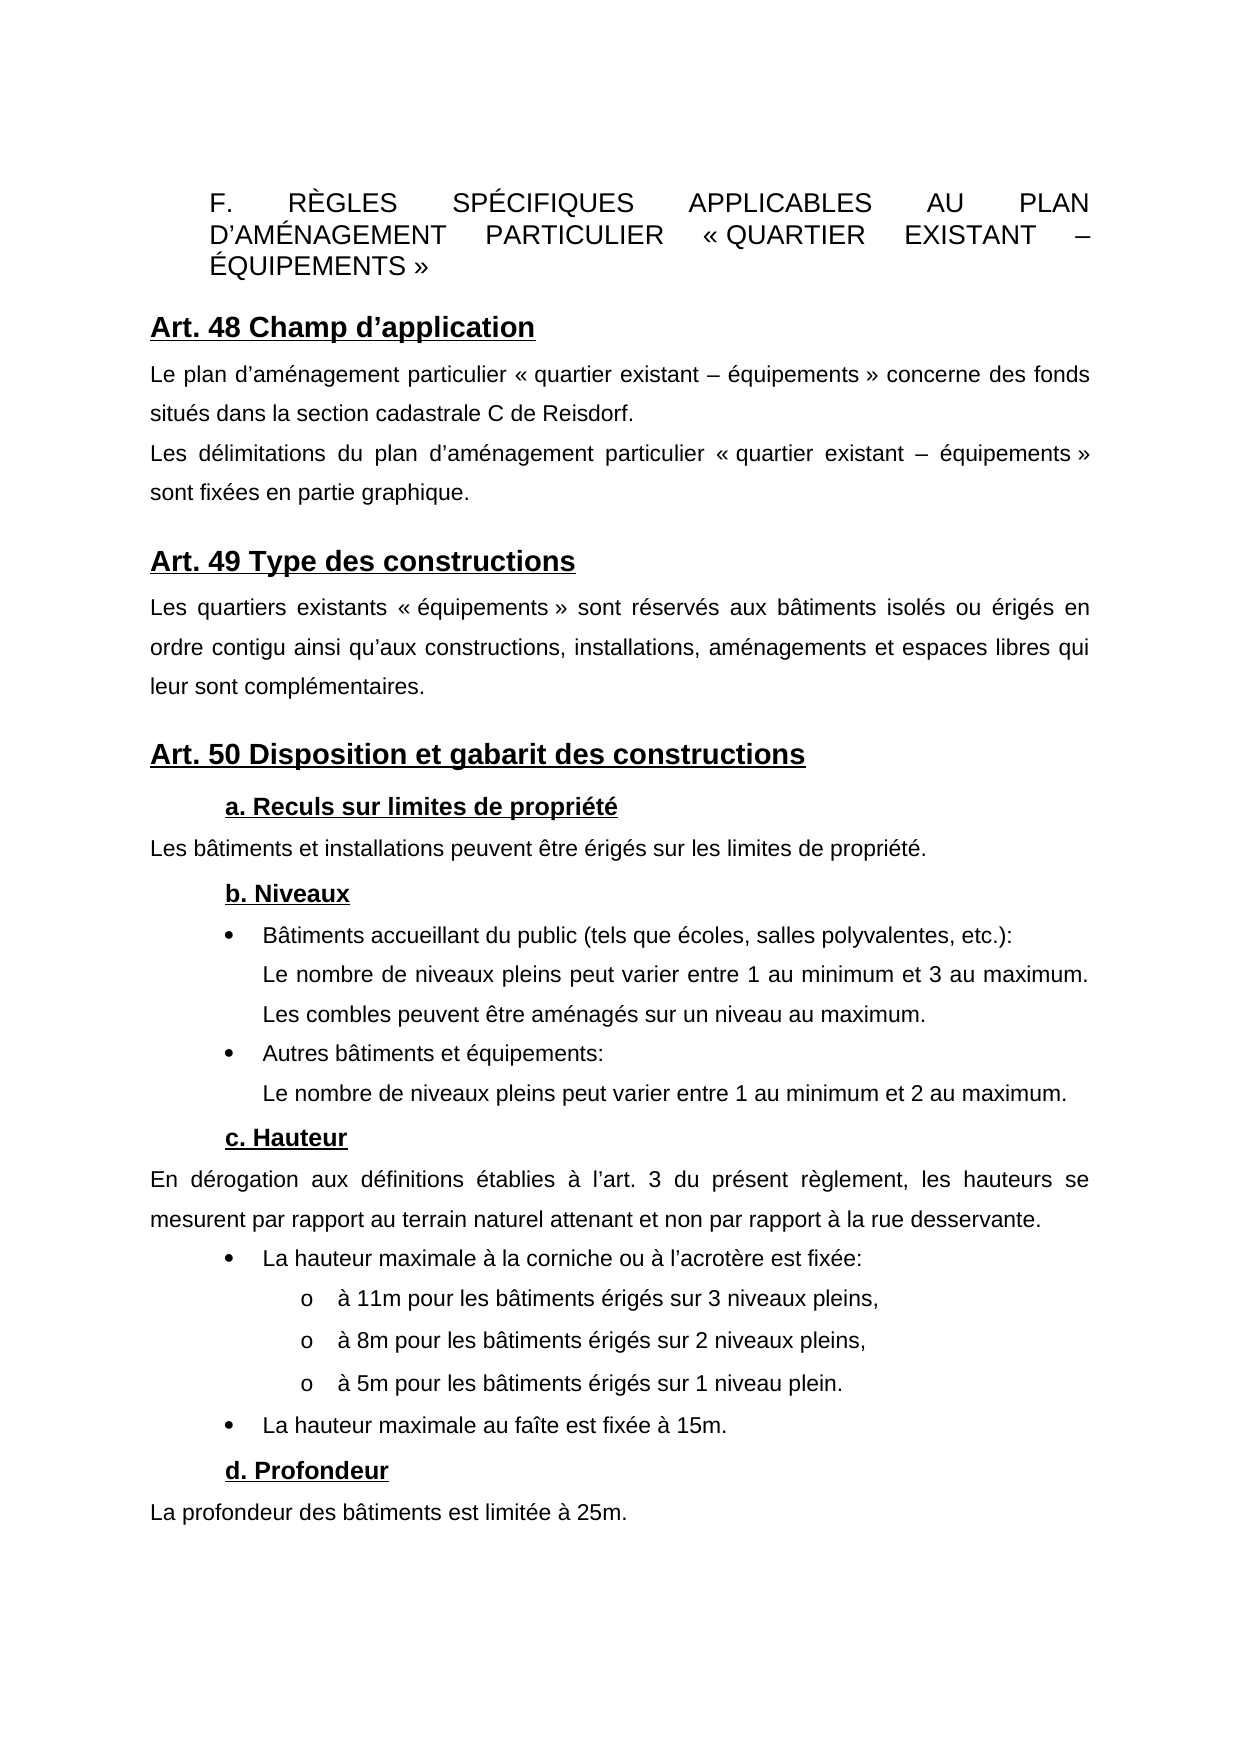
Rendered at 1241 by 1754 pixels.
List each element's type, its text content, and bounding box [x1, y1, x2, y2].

subtitle b. Niveaux [225, 879, 1090, 907]
list La hauteur maximale au faîte est fixée à 15m. [225, 1412, 1090, 1439]
subtitle c. Hauteur [225, 1123, 1090, 1152]
list à 8m pour les bâtiments érigés sur 2 niveaux pleins, [300, 1327, 1090, 1356]
text Le nombre de niveaux pleins peut varier entre 1 au minimum et 3 au maximum. Les combles peuvent être aménagés sur un niveau au maximum. [262, 961, 1090, 1027]
text En dérogation aux définitions établies à l’art. 3 du présent règlement, les hauteurs se mesurent par rapport au terrain naturel attenant et non par rapport à la rue desservante. [150, 1166, 1090, 1232]
text Le nombre de niveaux pleins peut varier entre 1 au minimum et 2 au maximum. [262, 1080, 1090, 1106]
subtitle Art. 48 Champ d’application [150, 310, 1090, 344]
text Les bâtiments et installations peuvent être érigés sur les limites de propriété. [150, 835, 1090, 861]
list à 11m pour les bâtiments érigés sur 3 niveaux pleins, [300, 1285, 1090, 1313]
subtitle Art. 50 Disposition et gabarit des constructions [150, 737, 1090, 771]
list Bâtiments accueillant du public (tels que écoles, salles polyvalentes, etc.): [225, 922, 1090, 948]
text Les délimitations du plan d’aménagement particulier « quartier existant – équipements » sont fixées en partie graphique. [150, 440, 1090, 506]
list La hauteur maximale à la corniche ou à l’acrotère est fixée: [225, 1245, 1090, 1272]
subtitle a. Reculs sur limites de propriété [225, 792, 1090, 821]
subtitle d. Profondeur [225, 1456, 1090, 1485]
list à 5m pour les bâtiments érigés sur 1 niveau plein. [300, 1370, 1090, 1398]
list Autres bâtiments et équipements: [225, 1040, 1090, 1067]
text Les quartiers existants « équipements » sont réservés aux bâtiments isolés ou érigés en ordre contigu ainsi qu’aux constructions, installations, aménagements et espaces libres qui leur sont complémentaires. [150, 594, 1090, 699]
text La profondeur des bâtiments est limitée à 25m. [150, 1499, 1090, 1526]
title F. Règles spécifiques applicables au plan d’aménagement particulier « quartier existant – équipements » [209, 187, 1090, 281]
subtitle Art. 49 Type des constructions [150, 544, 1090, 577]
text Le plan d’aménagement particulier « quartier existant – équipements » concerne des fonds situés dans la section cadastrale C de Reisdorf. [150, 361, 1090, 427]
